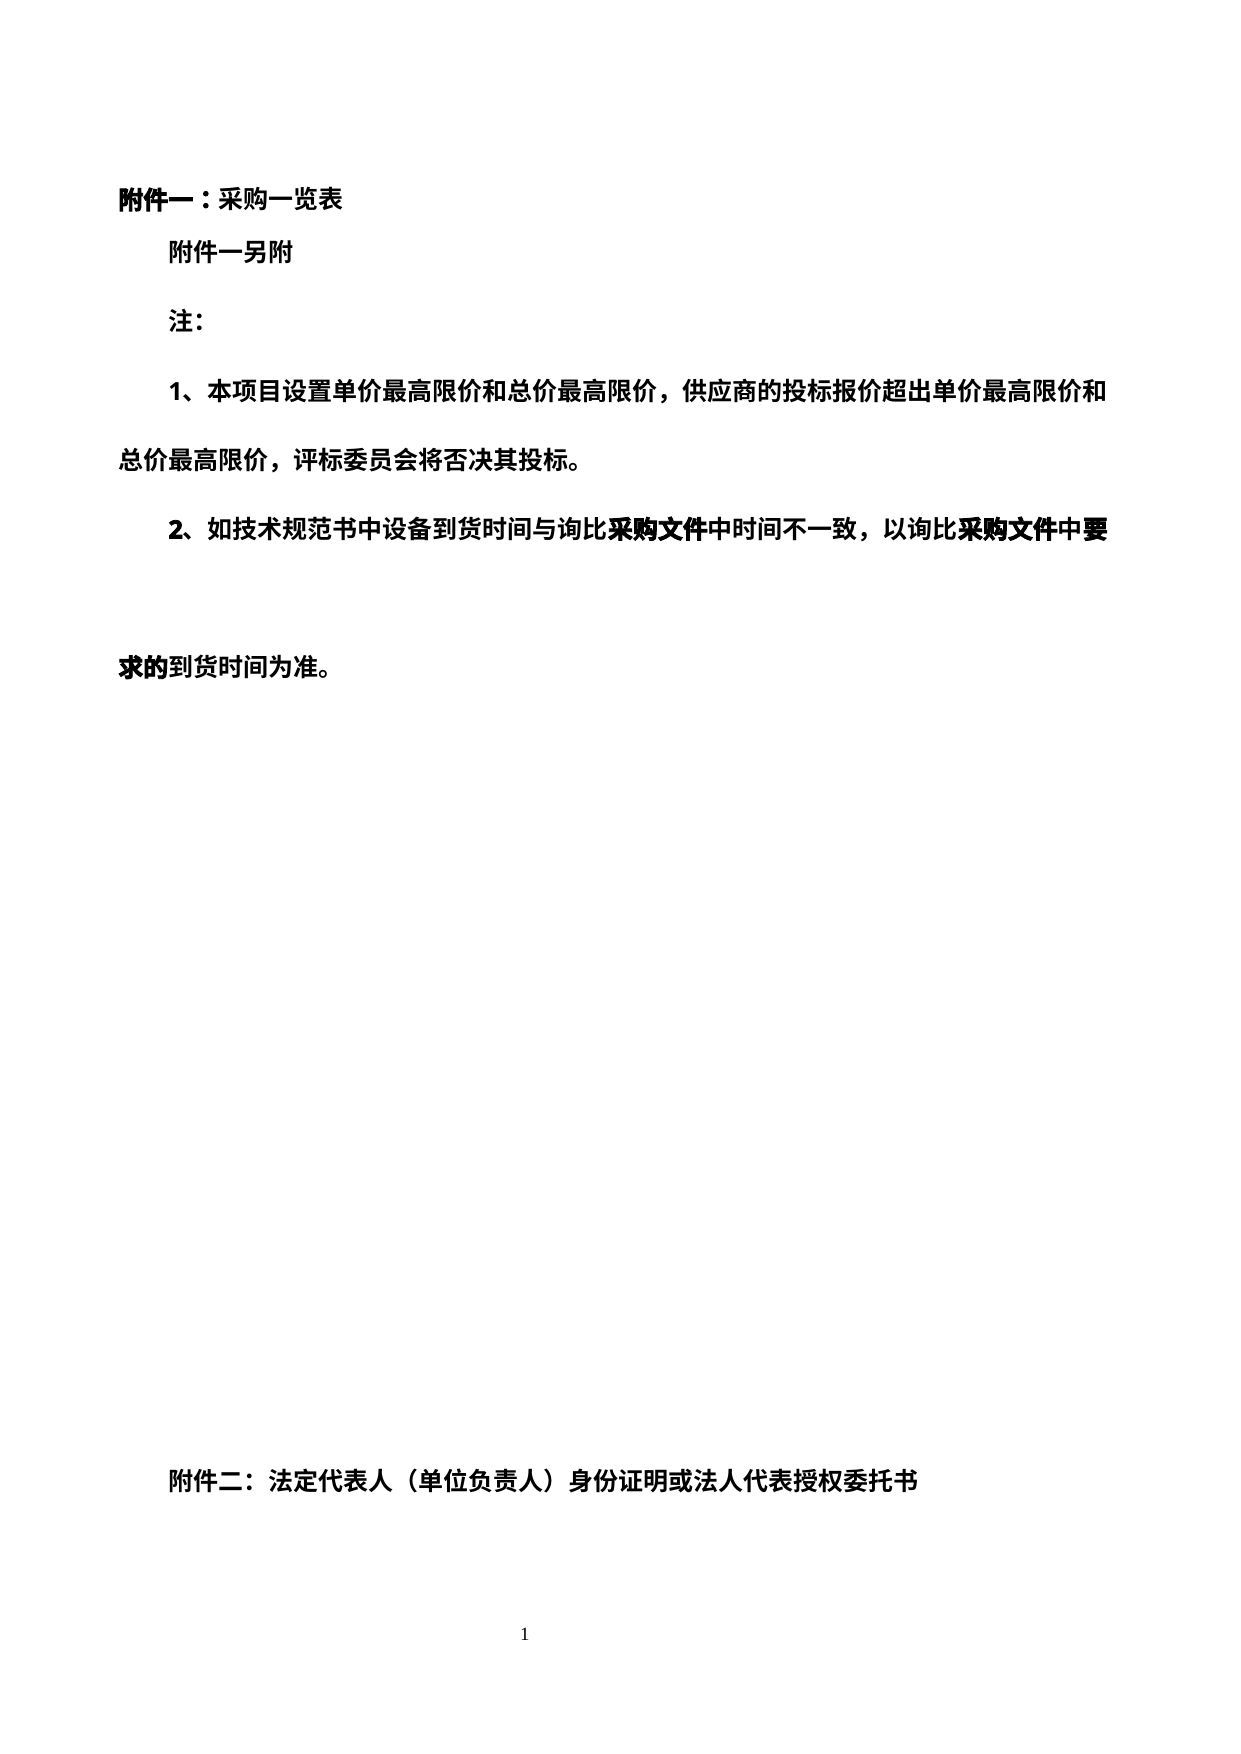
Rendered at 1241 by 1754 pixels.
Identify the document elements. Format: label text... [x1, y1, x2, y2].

text 注： [118, 285, 1122, 354]
text 附件一另附 [118, 216, 1122, 285]
text 1、本项目设置单价最高限价和总价最高限价，供应商的投标报价超出单价最高限价和总价最高限价，评标委员会将否决其投标。 [118, 354, 1122, 493]
text 附件一：采购一览表 [118, 164, 1122, 216]
text 附件二：法定代表人（单位负责人）身份证明或法人代表授权委托书 [118, 1445, 1122, 1514]
list 2、如技术规范书中设备到货时间与询比采购文件中时间不一致，以询比采购文件中要求的到货时间为准。 [118, 493, 1122, 700]
